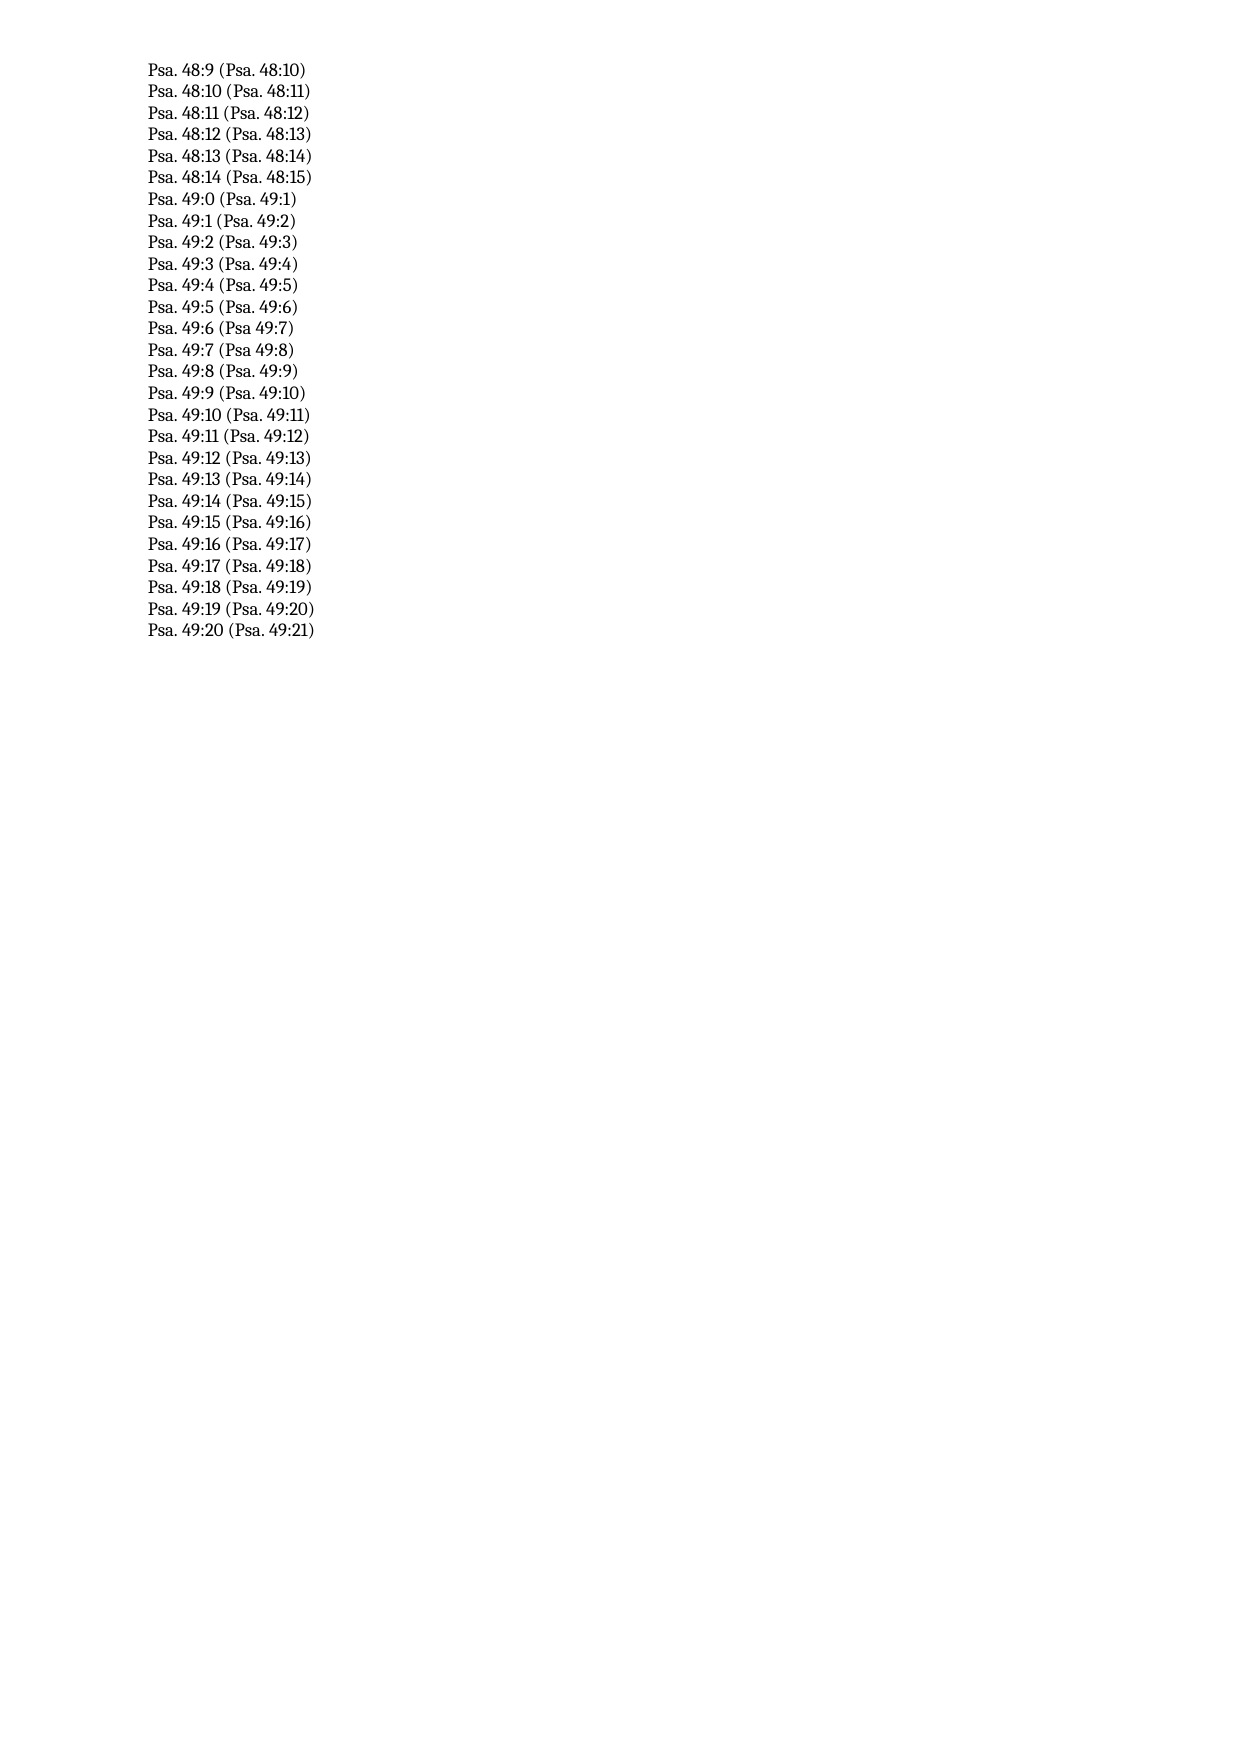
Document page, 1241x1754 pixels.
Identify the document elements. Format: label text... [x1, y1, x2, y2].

text Psa. 49:0 (Psa. 49:1) [148, 188, 1093, 210]
text Psa. 49:17 (Psa. 49:18) [148, 555, 1093, 577]
text Psa. 49:7 (Psa 49:8) [148, 339, 1093, 361]
text Psa. 49:10 (Psa. 49:11) [148, 404, 1093, 426]
text Psa. 48:14 (Psa. 48:15) [148, 167, 1093, 188]
text Psa. 49:4 (Psa. 49:5) [148, 275, 1093, 296]
text Psa. 49:1 (Psa. 49:2) [148, 210, 1093, 232]
text Psa. 49:11 (Psa. 49:12) [148, 426, 1093, 447]
text Psa. 49:15 (Psa. 49:16) [148, 512, 1093, 533]
text Psa. 49:2 (Psa. 49:3) [148, 232, 1093, 253]
text Psa. 48:10 (Psa. 48:11) [148, 81, 1093, 102]
text Psa. 49:16 (Psa. 49:17) [148, 533, 1093, 555]
text Psa. 49:12 (Psa. 49:13) [148, 447, 1093, 469]
text Psa. 49:20 (Psa. 49:21) [148, 620, 1093, 641]
text Psa. 49:8 (Psa. 49:9) [148, 361, 1093, 383]
text Psa. 49:18 (Psa. 49:19) [148, 577, 1093, 598]
text Psa. 49:9 (Psa. 49:10) [148, 383, 1093, 404]
text Psa. 48:11 (Psa. 48:12) [148, 102, 1093, 124]
text Psa. 49:6 (Psa 49:7) [148, 318, 1093, 339]
text Psa. 48:13 (Psa. 48:14) [148, 145, 1093, 167]
text Psa. 49:3 (Psa. 49:4) [148, 253, 1093, 275]
text Psa. 49:14 (Psa. 49:15) [148, 490, 1093, 512]
text Psa. 49:19 (Psa. 49:20) [148, 598, 1093, 620]
text Psa. 49:5 (Psa. 49:6) [148, 296, 1093, 318]
text Psa. 48:12 (Psa. 48:13) [148, 124, 1093, 145]
text Psa. 49:13 (Psa. 49:14) [148, 469, 1093, 490]
text Psa. 48:9 (Psa. 48:10) [148, 59, 1093, 81]
